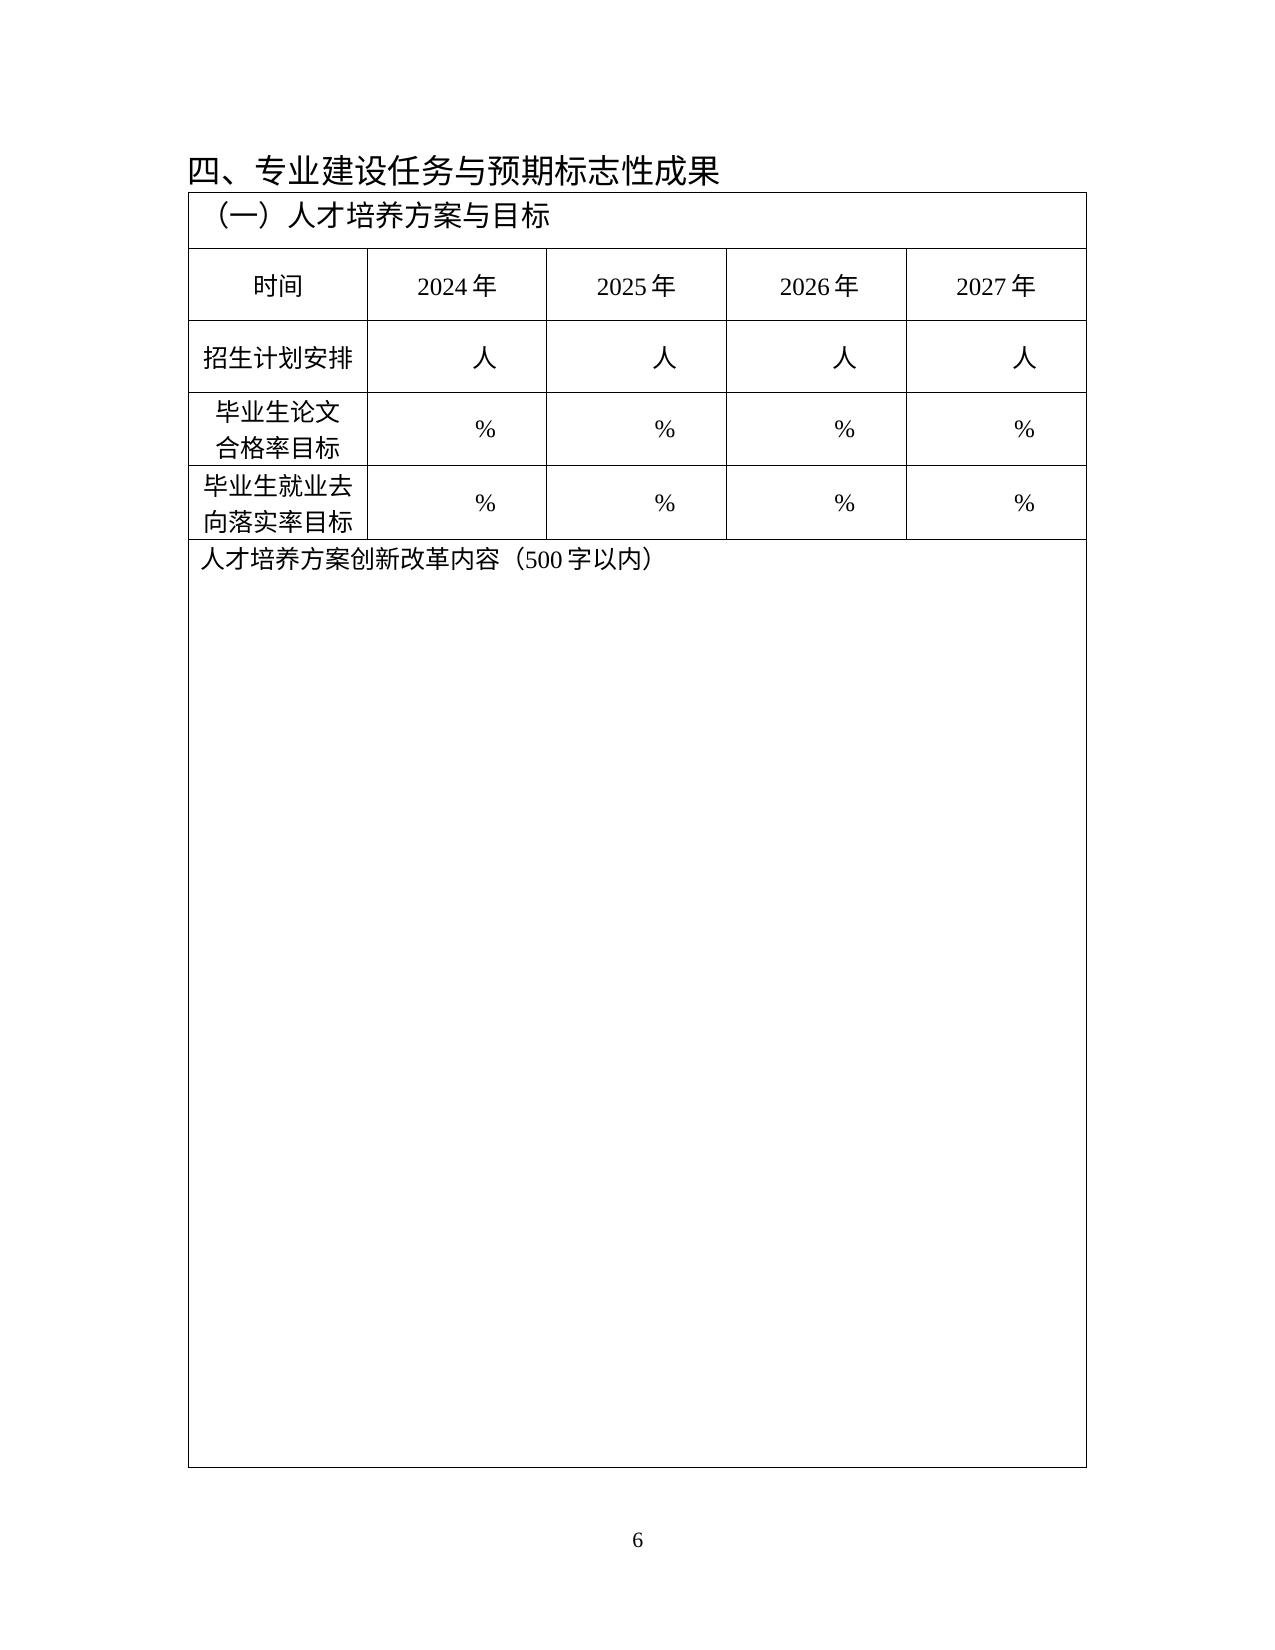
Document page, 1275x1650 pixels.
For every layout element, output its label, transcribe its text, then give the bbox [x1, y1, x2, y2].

table_cell 2025年 [547, 249, 726, 320]
table_cell % [907, 393, 1086, 465]
table_cell 2026年 [727, 249, 906, 320]
table_cell 毕业生论文 合格率目标 [189, 393, 367, 465]
table_cell 人 [727, 321, 906, 392]
table_cell 2027年 [907, 249, 1086, 320]
table_cell % [547, 393, 726, 465]
table_cell % [368, 466, 546, 539]
table_cell % [727, 466, 906, 539]
table_cell % [368, 393, 546, 465]
table_cell % [547, 466, 726, 539]
table_cell 2024年 [368, 249, 546, 320]
table_cell 时间 [189, 249, 367, 320]
table_cell 人 [907, 321, 1086, 392]
table_cell 招生计划安排 [189, 321, 367, 392]
table_cell % [907, 466, 1086, 539]
table_header （一）人才培养方案与目标 [189, 193, 1086, 248]
table_cell 毕业生就业去向落实率目标 [189, 466, 367, 539]
table_cell 人 [547, 321, 726, 392]
table_cell % [727, 393, 906, 465]
text 四、专业建设任务与预期标志性成果 [187, 150, 1087, 192]
table_cell 人 [368, 321, 546, 392]
table_cell 人才培养方案创新改革内容（500字以内） [189, 540, 1086, 1467]
